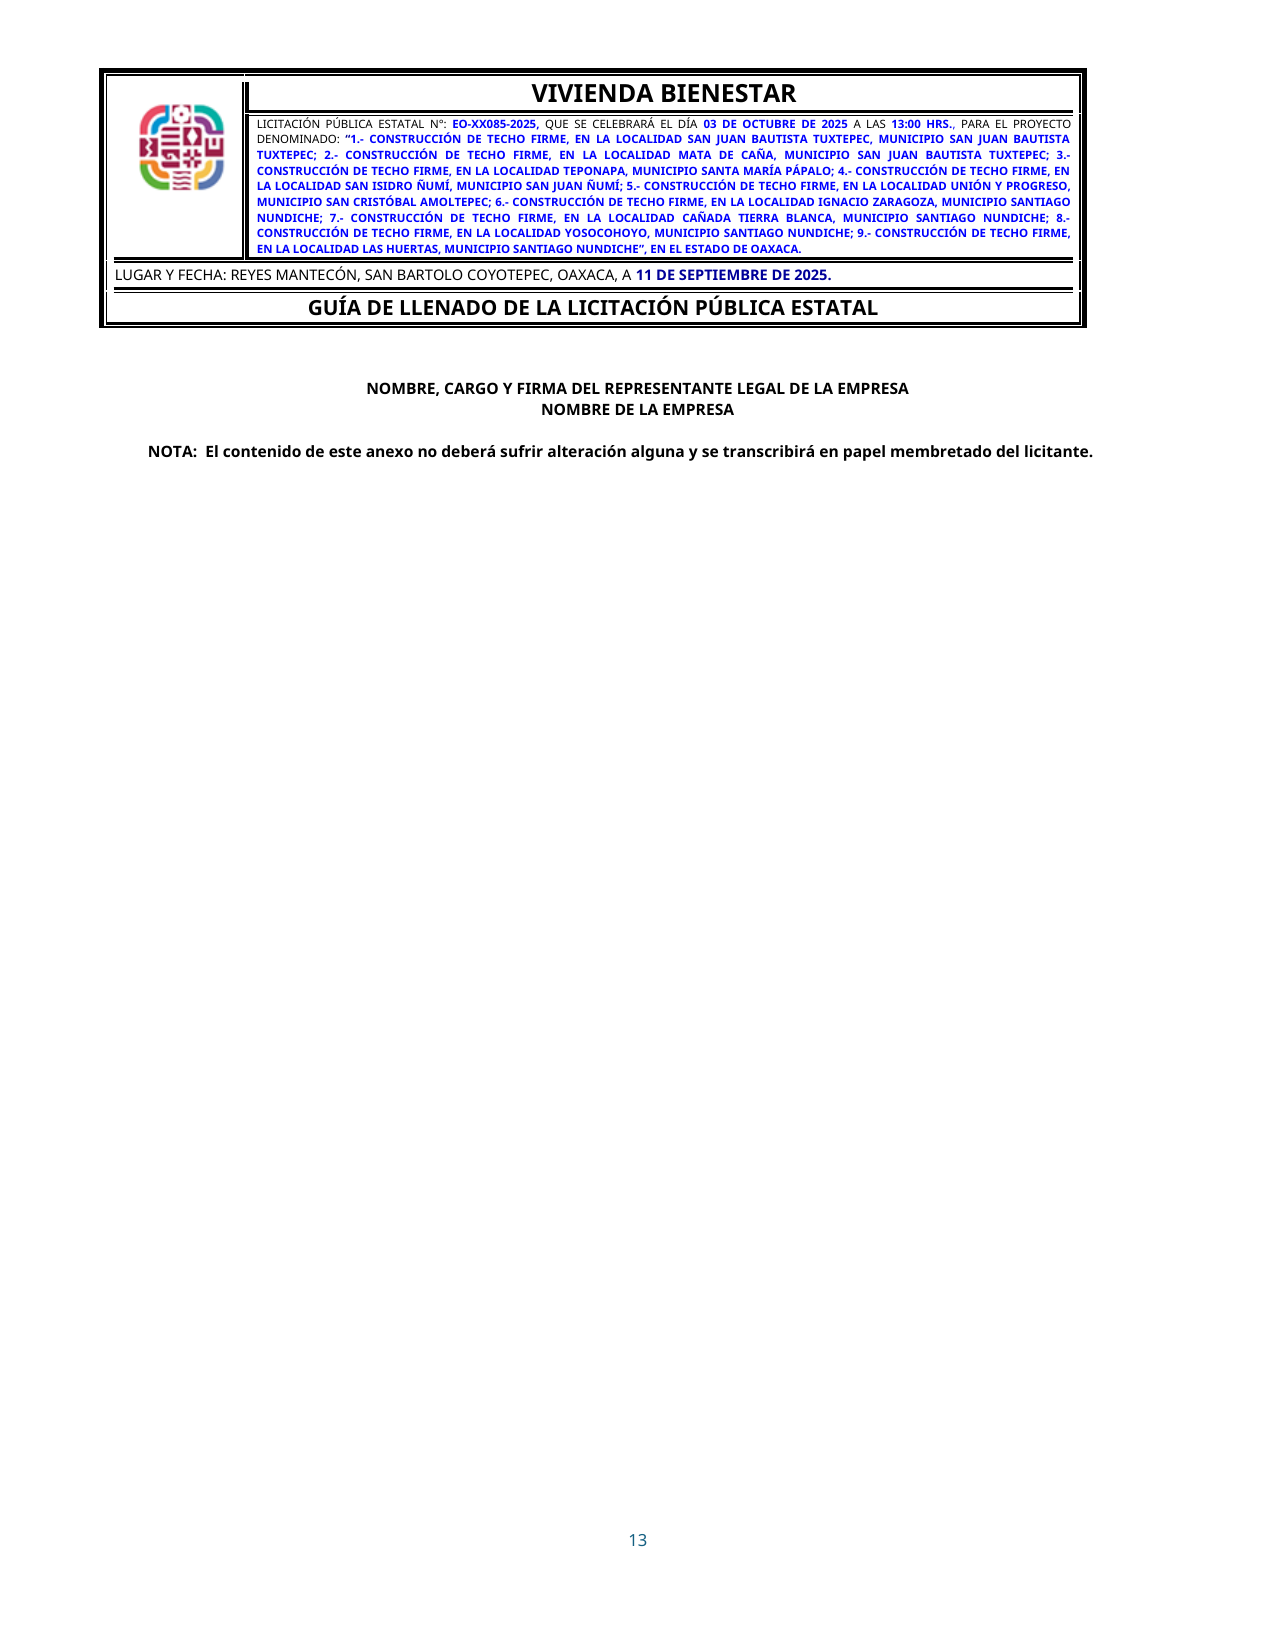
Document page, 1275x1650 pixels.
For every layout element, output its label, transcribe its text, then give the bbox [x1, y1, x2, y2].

picture [128, 97, 235, 196]
text NOMBRE DE LA EMPRESA [148, 399, 1127, 420]
text NOMBRE, CARGO Y FIRMA DEL REPRESENTANTE LEGAL DE LA EMPRESA [148, 377, 1127, 399]
text NOTA: El contenido de este anexo no deberá sufrir alteración alguna y se transcribirá en papel membretado del licitante. [148, 441, 1127, 462]
